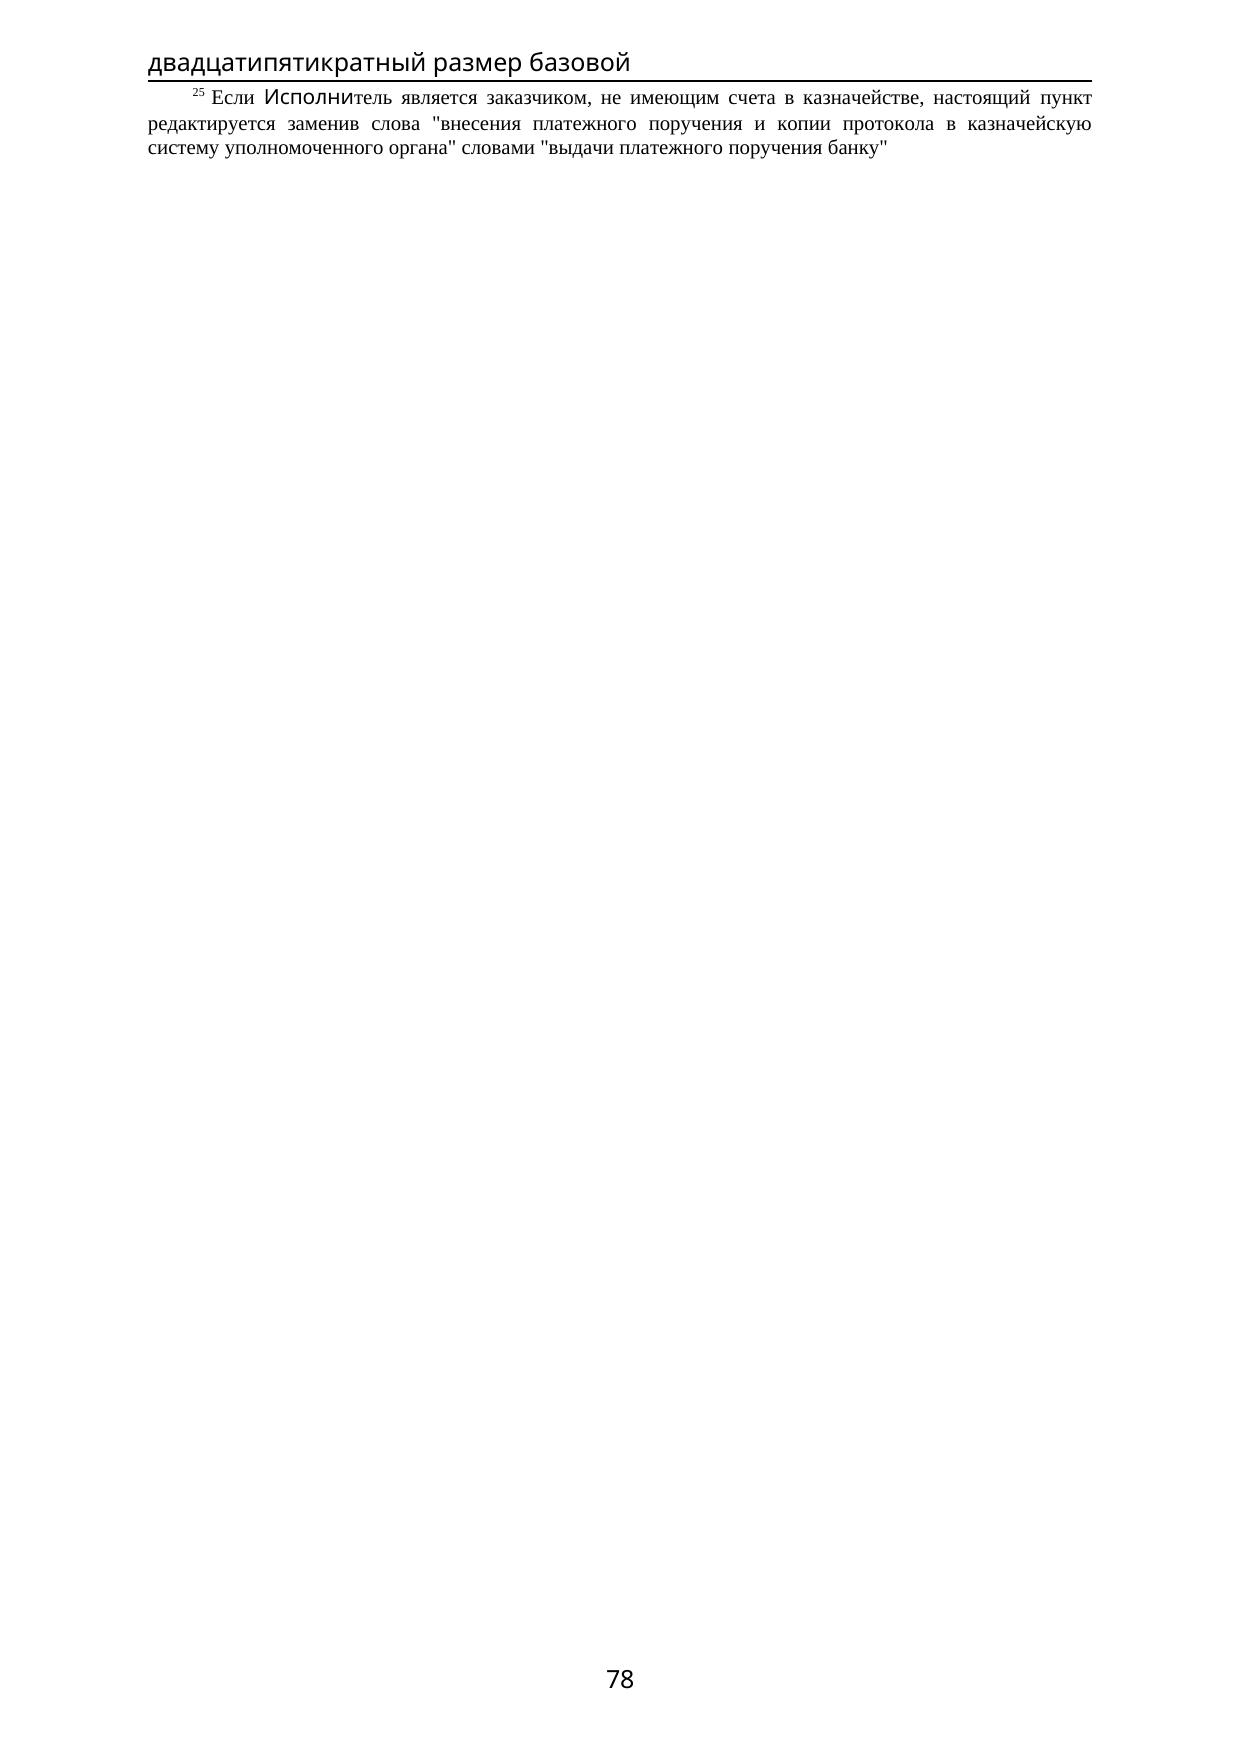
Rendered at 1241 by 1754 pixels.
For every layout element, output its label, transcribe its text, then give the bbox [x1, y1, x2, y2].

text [148, 44, 1092, 80]
text 25 Если Исполнитель является заказчиком, не имеющим счета в казначействе, настоящий пункт редактируется заменив слова "внесения платежного поручения и копии протокола в казначейскую систему уполномоченного органа" словами "выдачи платежного поручения банку" [148, 82, 1092, 159]
